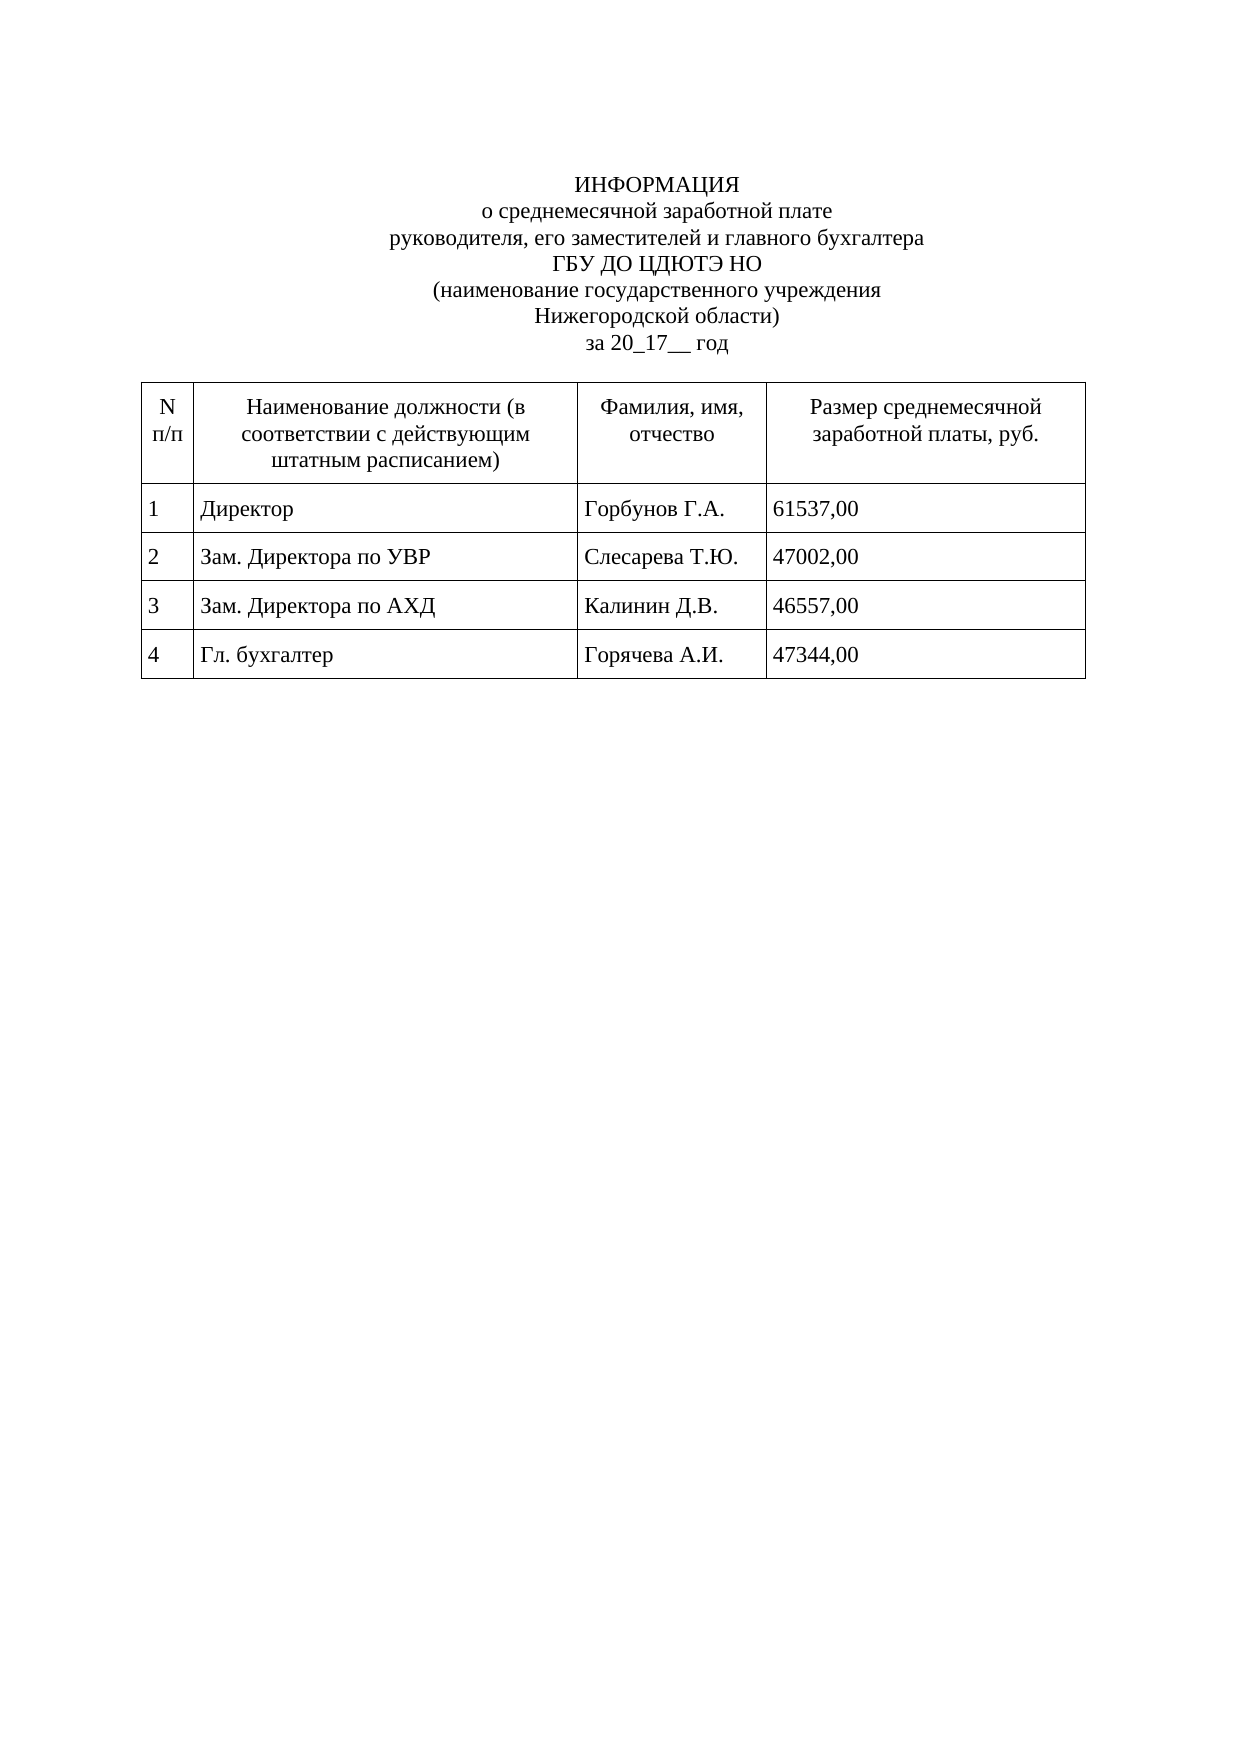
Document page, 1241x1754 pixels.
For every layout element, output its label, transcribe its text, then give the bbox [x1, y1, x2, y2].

table_cell Гл. бухгалтер [194, 630, 577, 678]
table_cell Горячева А.И. [578, 630, 766, 678]
table_cell 1 [142, 484, 193, 532]
table_cell Слесарева Т.Ю. [578, 533, 766, 580]
table_cell Директор [194, 484, 577, 532]
table_cell 61537,00 [767, 484, 1085, 532]
text ИНФОРМАЦИЯ [148, 171, 1166, 197]
table_cell 2 [142, 533, 193, 580]
table_header Наименование должности (в соответствии с действующим штатным расписанием) [194, 383, 577, 483]
table_header Фамилия, имя, отчество [578, 383, 766, 483]
text Нижегородской области) [148, 303, 1166, 329]
table_cell 3 [142, 581, 193, 629]
table_cell 47344,00 [767, 630, 1085, 678]
table_cell Калинин Д.В. [578, 581, 766, 629]
text о среднемесячной заработной плате [148, 197, 1166, 223]
table_header N п/п [142, 383, 193, 483]
text ГБУ ДО ЦДЮТЭ НО [148, 250, 1166, 276]
text за 20_17__ год [148, 329, 1166, 355]
text (наименование государственного учреждения [148, 276, 1166, 303]
table_cell Зам. Директора по АХД [194, 581, 577, 629]
table_cell Зам. Директора по УВР [194, 533, 577, 580]
table_cell 47002,00 [767, 533, 1085, 580]
table_cell 46557,00 [767, 581, 1085, 629]
table_cell Горбунов Г.А. [578, 484, 766, 532]
table_cell 4 [142, 630, 193, 678]
table_header Размер среднемесячной заработной платы, руб. [767, 383, 1085, 483]
text руководителя, его заместителей и главного бухгалтера [148, 223, 1166, 250]
